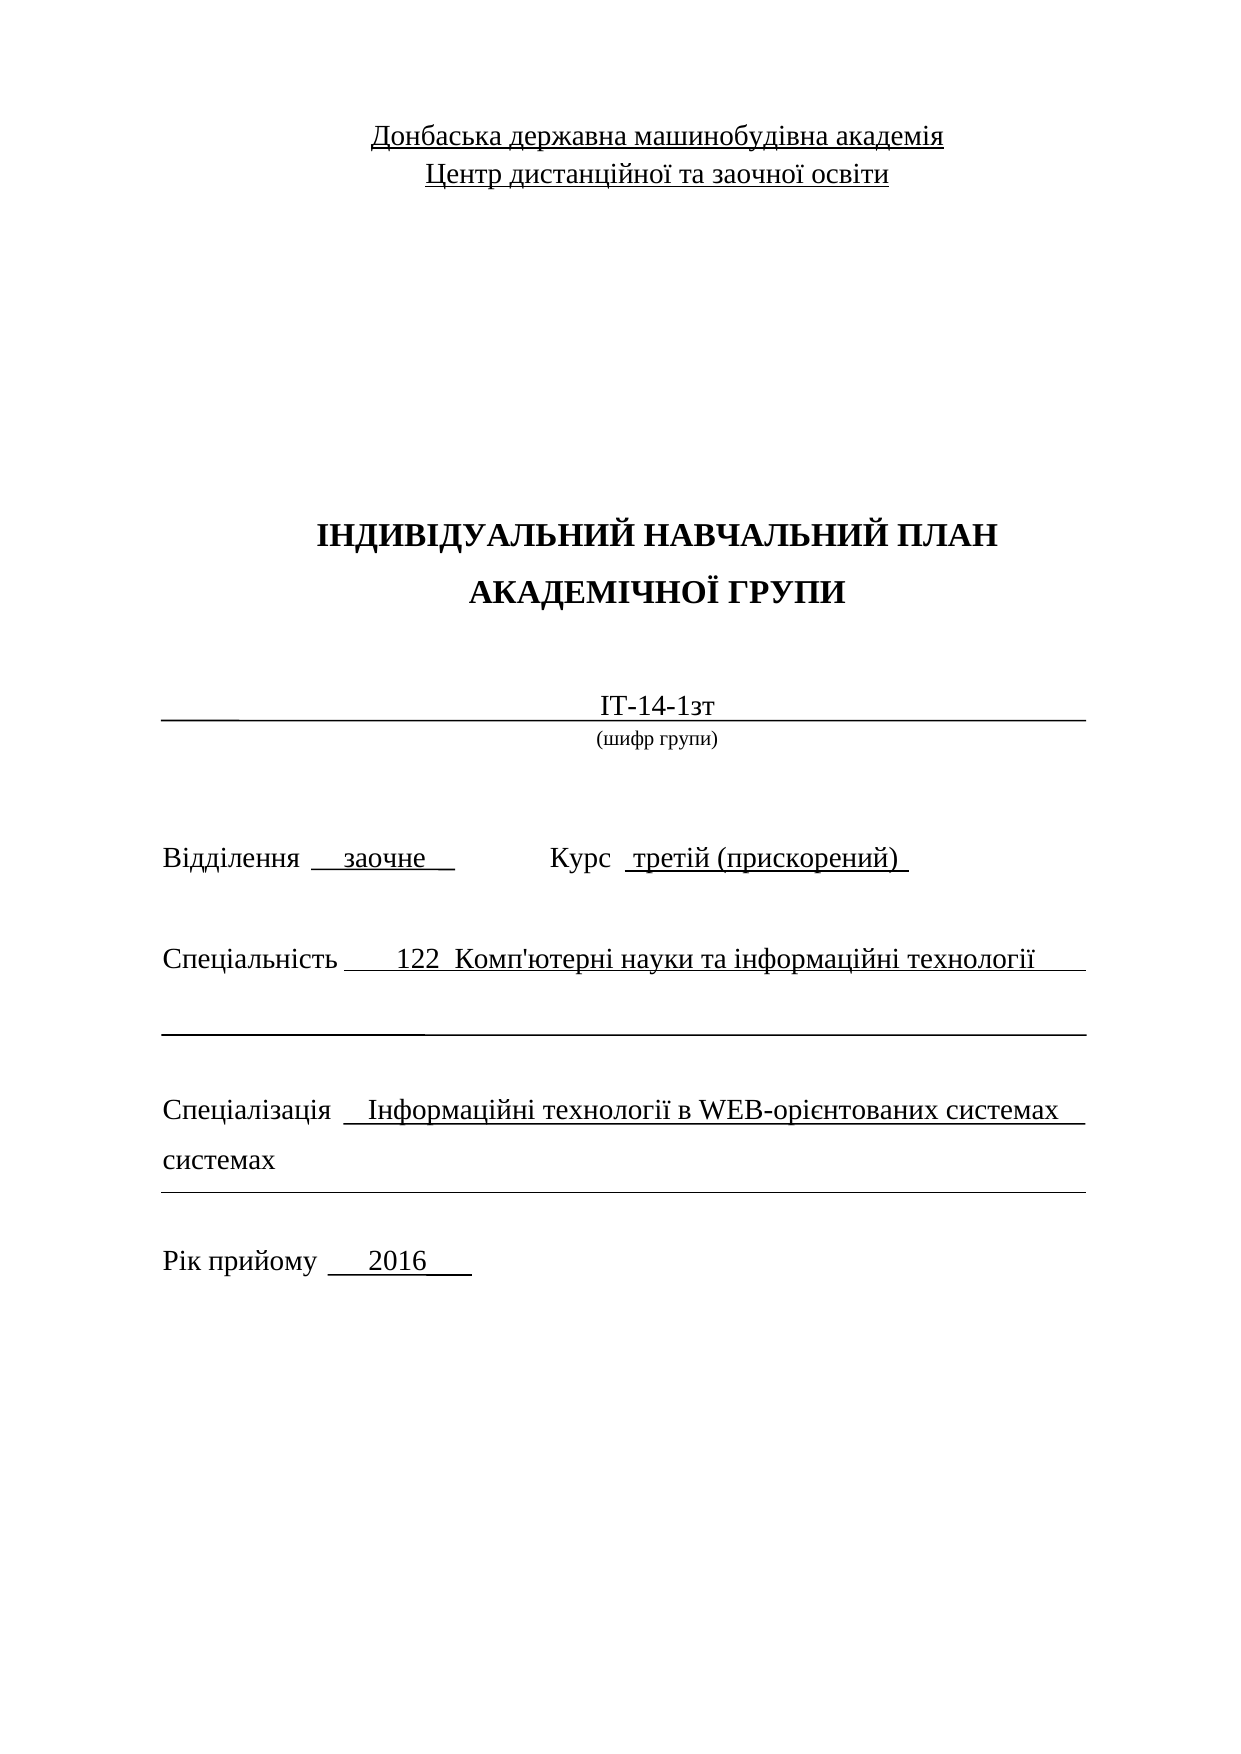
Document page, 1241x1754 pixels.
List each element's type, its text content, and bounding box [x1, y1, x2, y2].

text системах [162, 1142, 1152, 1176]
text АКАДЕМІЧНОЇ ГРУПИ [162, 573, 1152, 611]
text (шифр групи) [162, 726, 1152, 750]
text Центр дистанційної та заочної освіти [162, 157, 1152, 190]
text Донбаська державна машинобудівна академія [162, 118, 1152, 152]
text ІНДИВІДУАЛЬНИЙ НАВЧАЛЬНИЙ ПЛАН [162, 515, 1152, 554]
text Спеціальність 122 Комп'ютерні науки та інформаційні технології [162, 941, 1152, 974]
text Рік прийому 2016 [162, 1243, 1152, 1276]
text Спеціалізація Інформаційні технології в WEB-орієнтованих системах [162, 1092, 1152, 1125]
text Відділення заочне Курс третій (прискорений) [162, 840, 1152, 874]
text ІТ-14-1зт [162, 688, 1152, 721]
